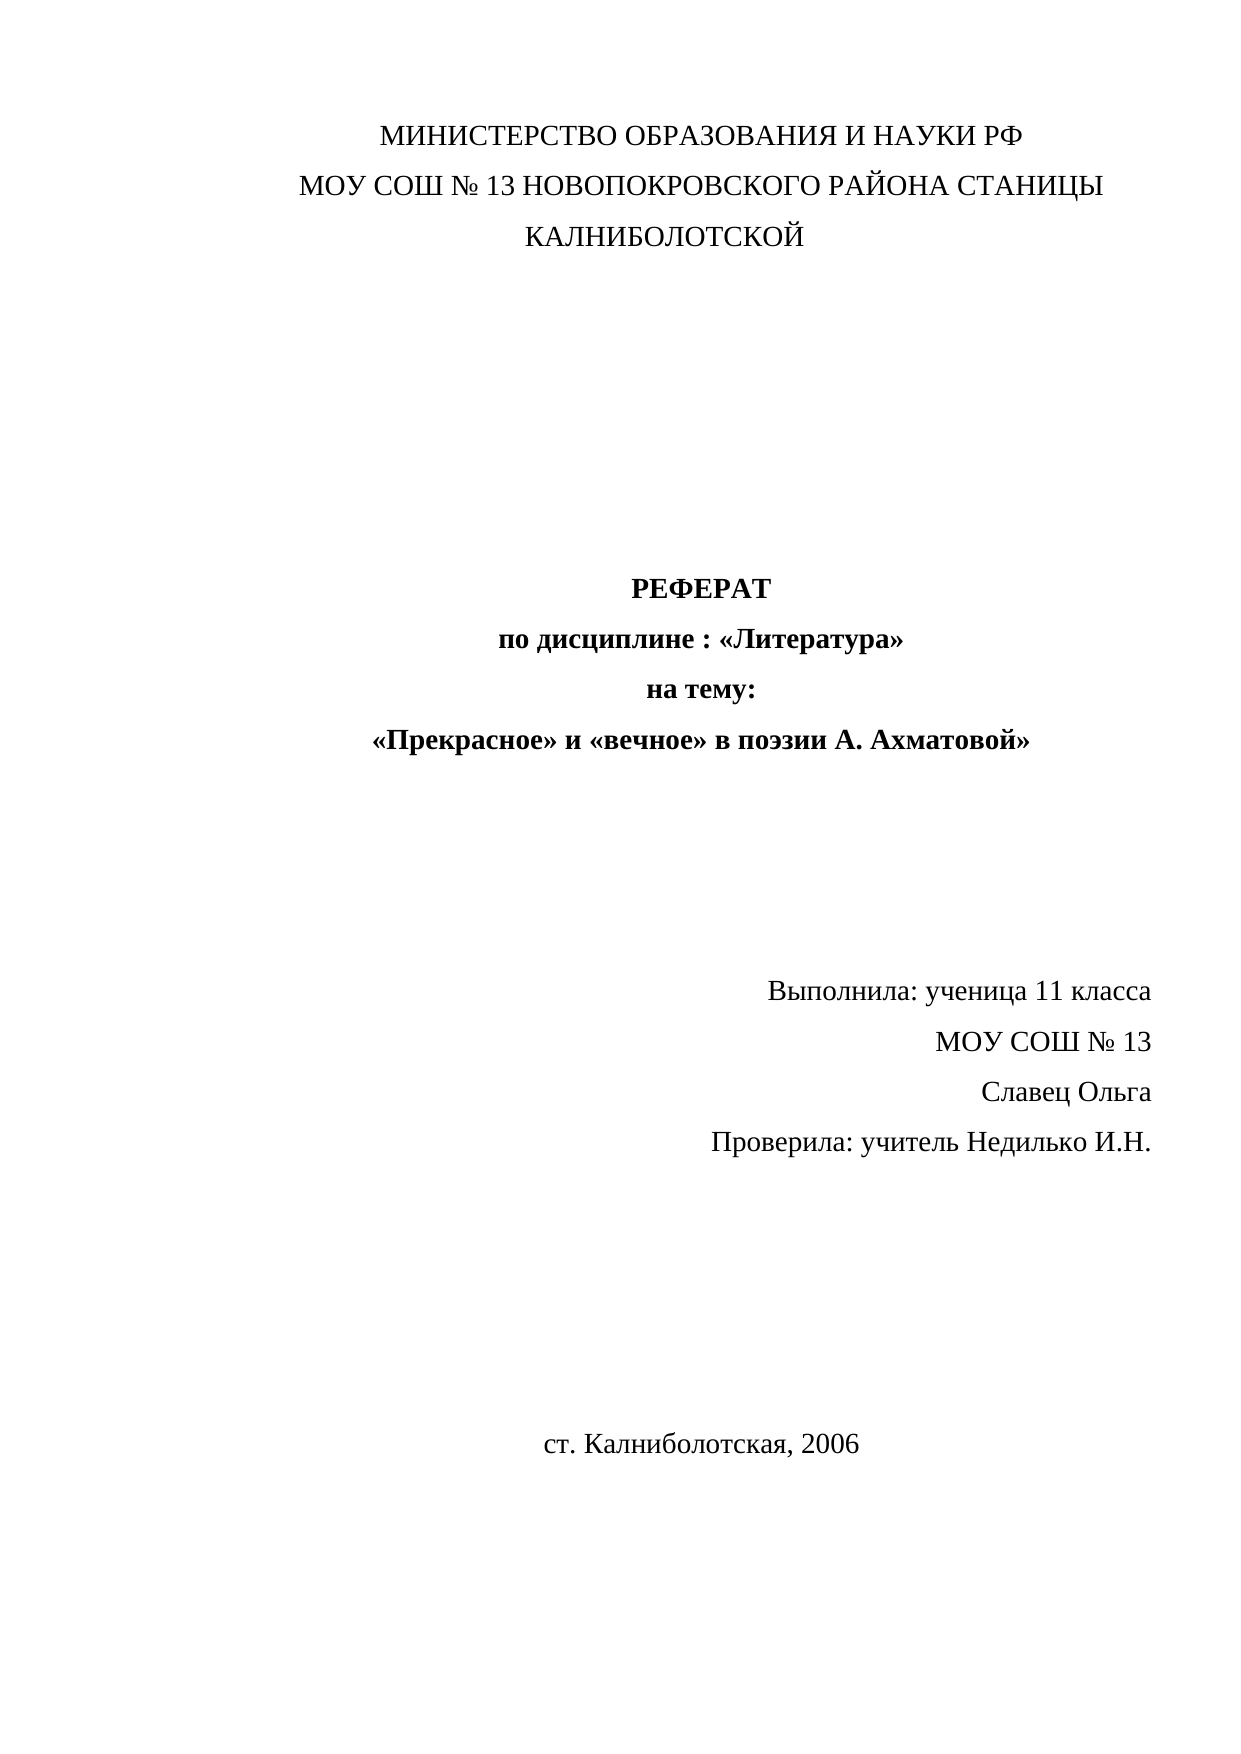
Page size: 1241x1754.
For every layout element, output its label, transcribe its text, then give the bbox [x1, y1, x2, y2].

text «Прекрасное» и «вечное» в поэзии А. Ахматовой» [177, 722, 1152, 755]
text Проверила: учитель Недилько И.Н. [177, 1124, 1152, 1158]
text МОУ СОШ № 13 НОВОПОКРОВСКОГО РАЙОНА СТАНИЦЫ КАЛНИБОЛОТСКОЙ [177, 168, 1152, 252]
text Славец Ольга [177, 1074, 1152, 1108]
text РЕФЕРАТ [177, 571, 1152, 604]
text ст. Калниболотская, 2006 [177, 1426, 1152, 1460]
text МОУ СОШ № 13 [177, 1024, 1152, 1057]
text Выполнила: ученица 11 класса [177, 973, 1152, 1007]
text МИНИСТЕРСТВО ОБРАЗОВАНИЯ И НАУКИ РФ [177, 118, 1152, 152]
text по дисциплине : «Литература» [177, 621, 1152, 655]
text на тему: [177, 672, 1152, 705]
